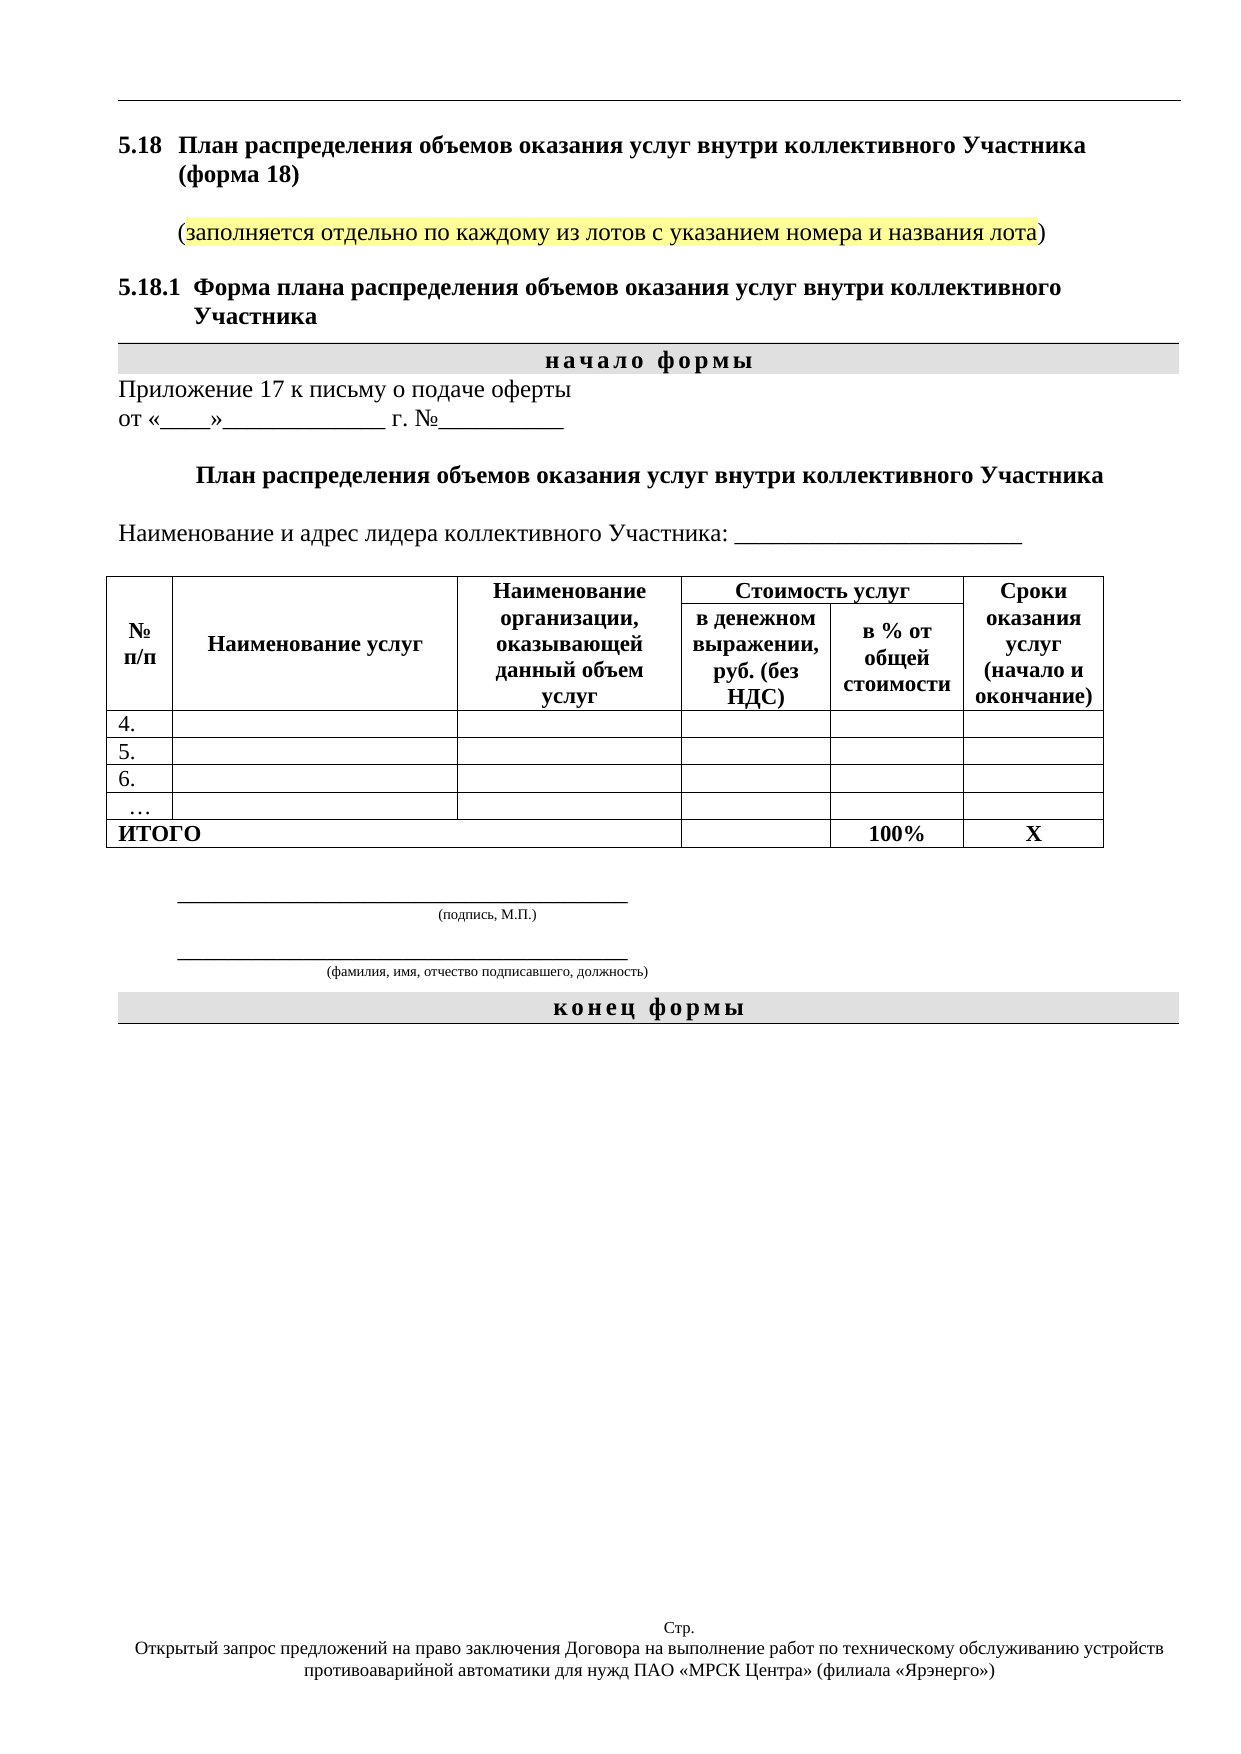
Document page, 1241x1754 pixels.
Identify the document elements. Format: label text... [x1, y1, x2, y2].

table_cell … [107, 793, 172, 819]
table_cell [107, 765, 172, 792]
table_cell [458, 711, 681, 737]
table_cell ИТОГО [107, 820, 681, 847]
text Приложение 17 к письму о подаче оферты от «____»_____________ г. №__________ [118, 374, 1181, 432]
table_header Наименование организации, оказывающей данный объем услуг [458, 577, 681, 709]
text (подпись, М.П.) [118, 906, 797, 934]
table_cell [173, 738, 457, 764]
text начало формы [118, 344, 1179, 374]
table_cell [173, 793, 457, 819]
table_header Стоимость услуг [682, 577, 963, 603]
text (фамилия, имя, отчество подписавшего, должность) [118, 963, 797, 992]
table_cell [682, 765, 830, 792]
table_cell 100% [831, 820, 963, 847]
table_cell [831, 793, 963, 819]
table_cell [458, 765, 681, 792]
table_cell [173, 711, 457, 737]
table_cell [964, 793, 1103, 819]
text конец формы [118, 992, 1179, 1023]
table_cell [682, 711, 830, 737]
table_cell [964, 738, 1103, 764]
table_cell [964, 711, 1103, 737]
subtitle Форма плана распределения объемов оказания услуг внутри коллективного Участника [118, 272, 1181, 330]
text ____________________________________ [118, 877, 1181, 906]
text План распределения объемов оказания услуг внутри коллективного Участника [118, 461, 1181, 489]
table_cell [173, 765, 457, 792]
table_header № п/п [107, 577, 172, 709]
table_cell [682, 793, 830, 819]
table_cell в % от общей стоимости [831, 604, 963, 709]
table_cell в денежном выражении, руб. (без НДС) [682, 604, 830, 709]
table_cell [107, 711, 172, 737]
table_cell [831, 765, 963, 792]
table_cell [682, 738, 830, 764]
table_cell [458, 793, 681, 819]
table_cell [107, 738, 172, 764]
table_cell [458, 738, 681, 764]
text Наименование и адрес лидера коллективного Участника: _______________________ [118, 518, 1181, 547]
table_cell [964, 765, 1103, 792]
table_cell [831, 711, 963, 737]
table_cell [831, 738, 963, 764]
text ____________________________________ [118, 934, 1181, 963]
table_header Наименование услуг [173, 577, 457, 709]
table_cell Х [964, 820, 1103, 847]
table_header Сроки оказания услуг (начало и окончание) [964, 577, 1103, 709]
table_cell [682, 820, 830, 847]
subtitle План распределения объемов оказания услуг внутри коллективного Участника (форма 18) [118, 130, 1181, 188]
